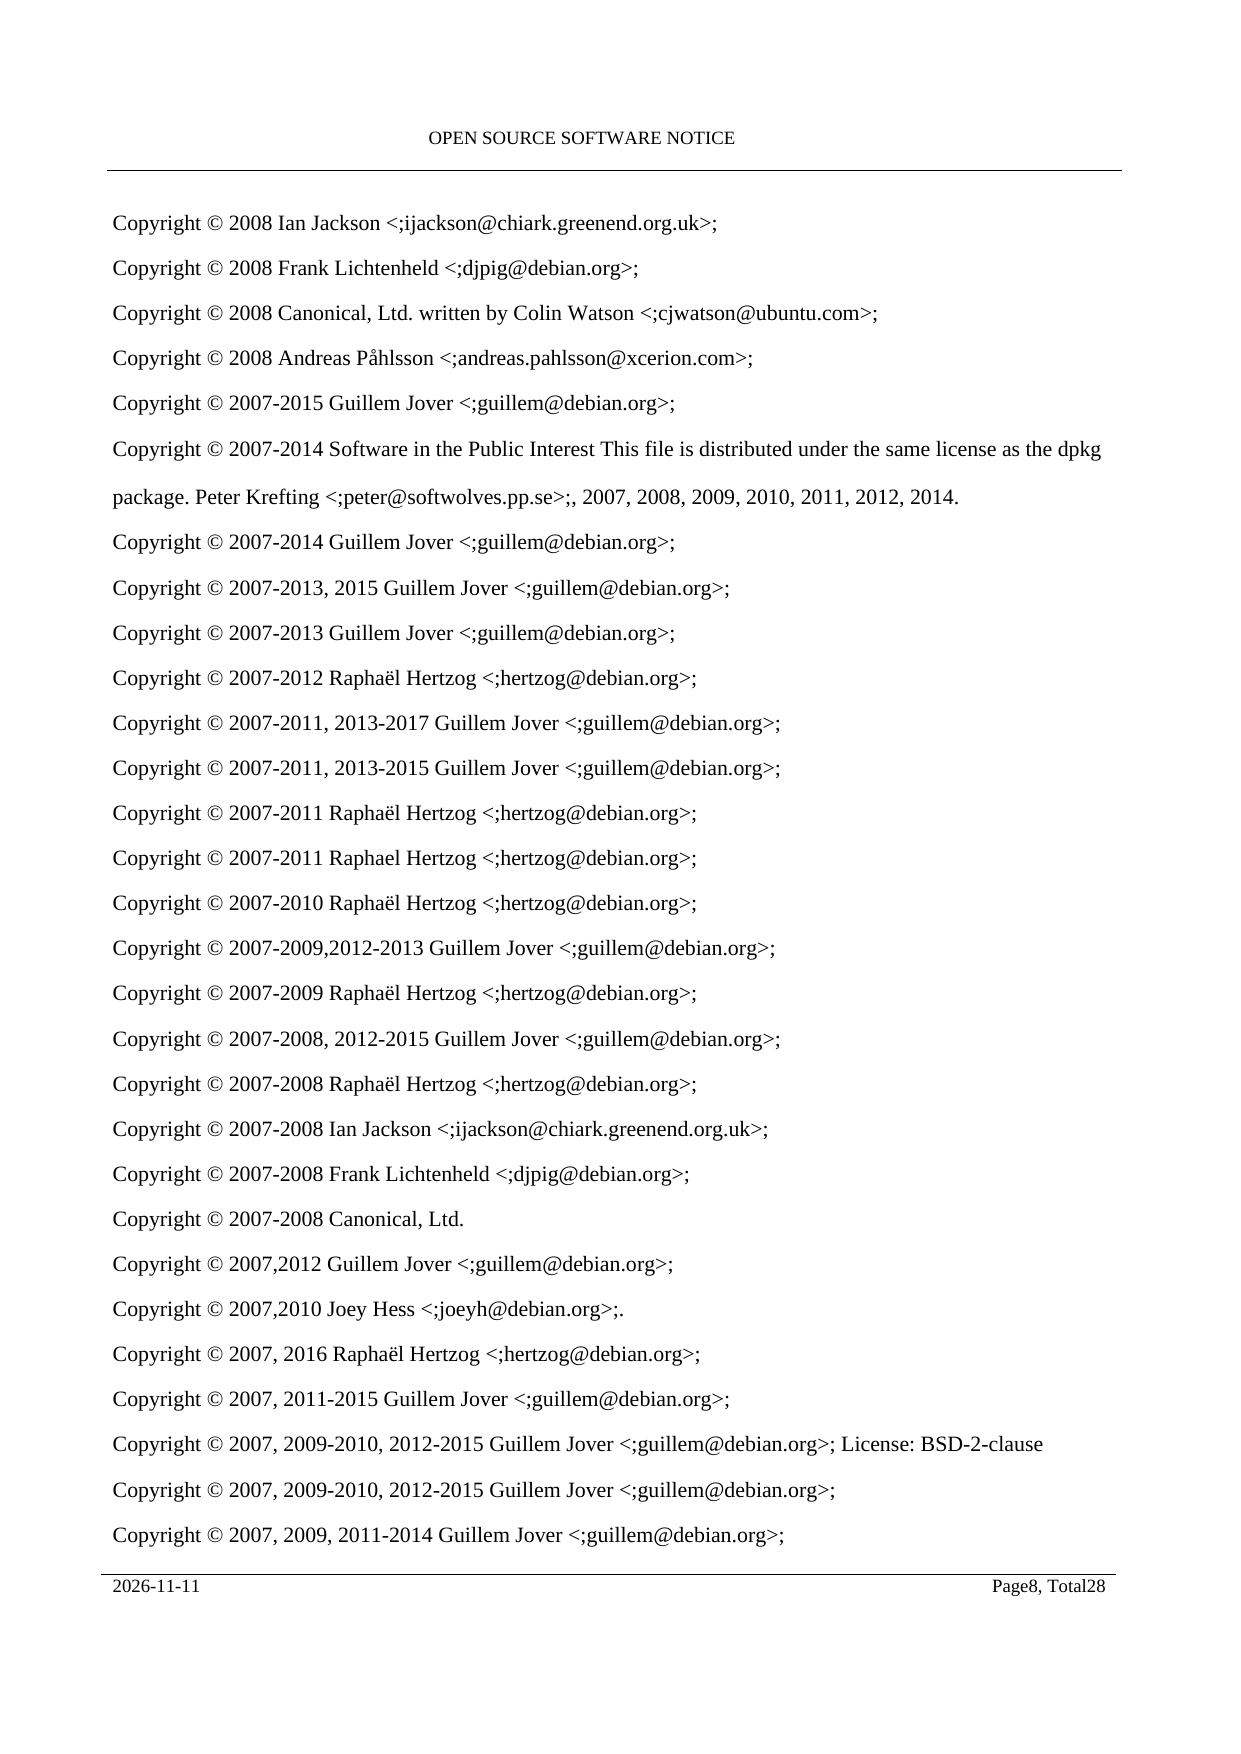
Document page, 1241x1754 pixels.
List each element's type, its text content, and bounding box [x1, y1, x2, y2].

text Copyright © 2007-2008, 2012-2015 Guillem Jover <;guillem@debian.org>; [112, 1022, 1128, 1054]
text Copyright © 2007-2009,2012-2013 Guillem Jover <;guillem@debian.org>; [112, 932, 1128, 964]
text Copyright © 2007-2011, 2013-2017 Guillem Jover <;guillem@debian.org>; [112, 706, 1128, 739]
text Copyright © 2008 Frank Lichtenheld <;djpig@debian.org>; [112, 251, 1128, 284]
text Copyright © 2007, 2011-2015 Guillem Jover <;guillem@debian.org>; [112, 1383, 1128, 1415]
text Copyright © 2008 Ian Jackson <;ijackson@chiark.greenend.org.uk>; [112, 206, 1128, 239]
text Copyright © 2008 Andreas Påhlsson <;andreas.pahlsson@xcerion.com>; [112, 342, 1128, 374]
text Copyright © 2007-2014 Software in the Public Interest This file is distributed under the same license as the dpkg package. Peter Krefting <;peter@softwolves.pp.se>;, 2007, 2008, 2009, 2010, 2011, 2012, 2014. [112, 432, 1128, 513]
text Copyright © 2007, 2016 Raphaël Hertzog <;hertzog@debian.org>; [112, 1338, 1128, 1370]
text Copyright © 2007-2008 Raphaël Hertzog <;hertzog@debian.org>; [112, 1067, 1128, 1099]
text Copyright © 2007-2008 Canonical, Ltd. [112, 1202, 1128, 1235]
text Copyright © 2007-2011 Raphael Hertzog <;hertzog@debian.org>; [112, 841, 1128, 874]
text Copyright © 2007-2012 Raphaël Hertzog <;hertzog@debian.org>; [112, 661, 1128, 693]
text Copyright © 2008 Canonical, Ltd. written by Colin Watson <;cjwatson@ubuntu.com>; [112, 297, 1128, 329]
text Copyright © 2007-2010 Raphaël Hertzog <;hertzog@debian.org>; [112, 887, 1128, 919]
text Copyright © 2007, 2009, 2011-2014 Guillem Jover <;guillem@debian.org>; [112, 1518, 1128, 1551]
text Copyright © 2007, 2009-2010, 2012-2015 Guillem Jover <;guillem@debian.org>; License: BSD-2-clause [112, 1428, 1128, 1460]
text Copyright © 2007-2011, 2013-2015 Guillem Jover <;guillem@debian.org>; [112, 751, 1128, 784]
text Copyright © 2007-2008 Frank Lichtenheld <;djpig@debian.org>; [112, 1157, 1128, 1190]
text Copyright © 2007-2013, 2015 Guillem Jover <;guillem@debian.org>; [112, 571, 1128, 603]
text Copyright © 2007-2009 Raphaël Hertzog <;hertzog@debian.org>; [112, 977, 1128, 1009]
text Copyright © 2007,2012 Guillem Jover <;guillem@debian.org>; [112, 1247, 1128, 1280]
text Copyright © 2007, 2009-2010, 2012-2015 Guillem Jover <;guillem@debian.org>; [112, 1473, 1128, 1505]
text Copyright © 2007,2010 Joey Hess <;joeyh@debian.org>;. [112, 1292, 1128, 1325]
text Copyright © 2007-2011 Raphaël Hertzog <;hertzog@debian.org>; [112, 796, 1128, 829]
text Copyright © 2007-2014 Guillem Jover <;guillem@debian.org>; [112, 526, 1128, 558]
text Copyright © 2007-2015 Guillem Jover <;guillem@debian.org>; [112, 387, 1128, 419]
text Copyright © 2007-2008 Ian Jackson <;ijackson@chiark.greenend.org.uk>; [112, 1112, 1128, 1144]
text Copyright © 2007-2013 Guillem Jover <;guillem@debian.org>; [112, 616, 1128, 648]
